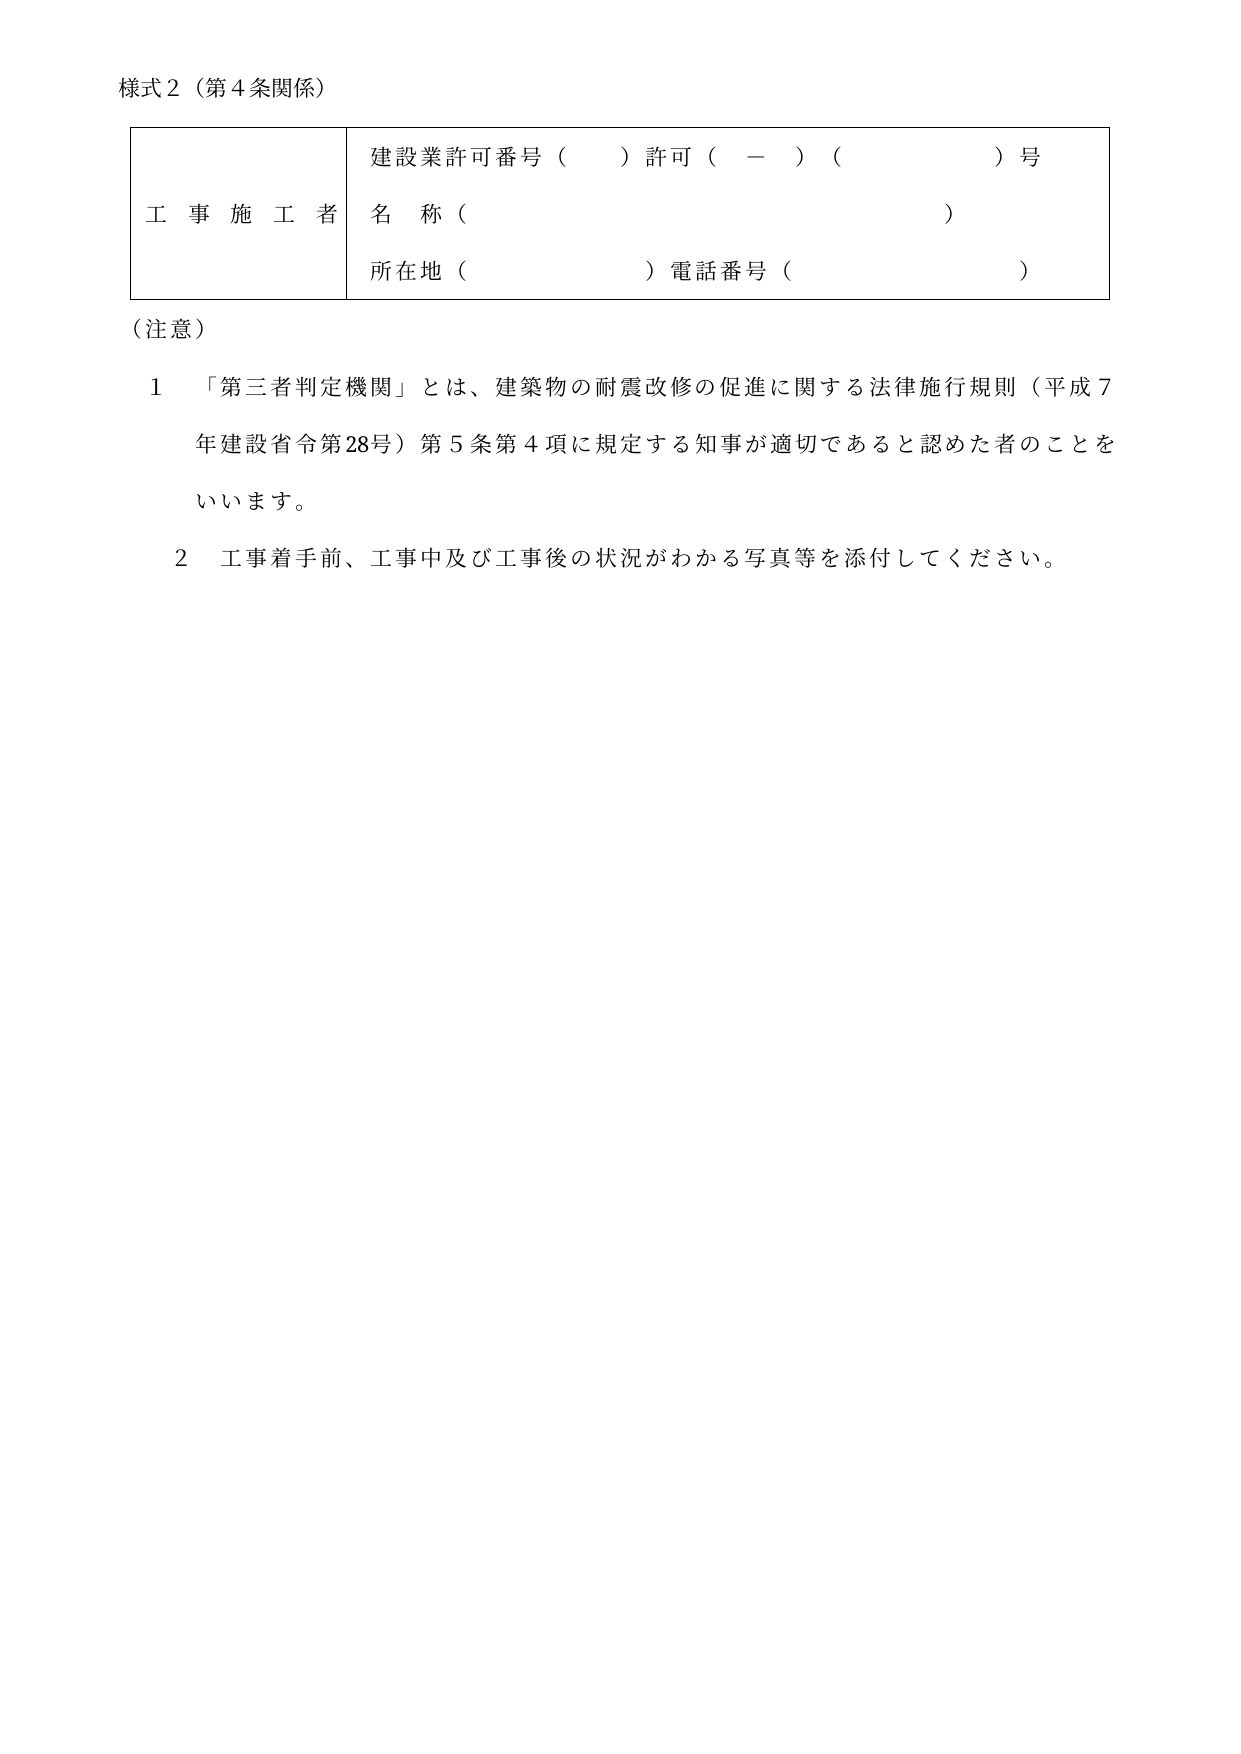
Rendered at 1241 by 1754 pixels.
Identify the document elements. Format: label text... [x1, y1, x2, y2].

text ２ 工事着手前、工事中及び工事後の状況がわかる写真等を添付してください。 [120, 528, 1120, 585]
table_cell 建設業許可番号（ ）許可（ － ）（ ）号 名 称（ ） 所在地（ ）電話番号（ ） [347, 128, 1109, 299]
table_cell 工事施工者 [131, 128, 346, 299]
text （注意） [120, 300, 1120, 357]
text １ 「第三者判定機関」とは、建築物の耐震改修の促進に関する法律施行規則（平成７年建設省令第28号）第５条第４項に規定する知事が適切であると認めた者のことをいいます。 [120, 357, 1120, 528]
